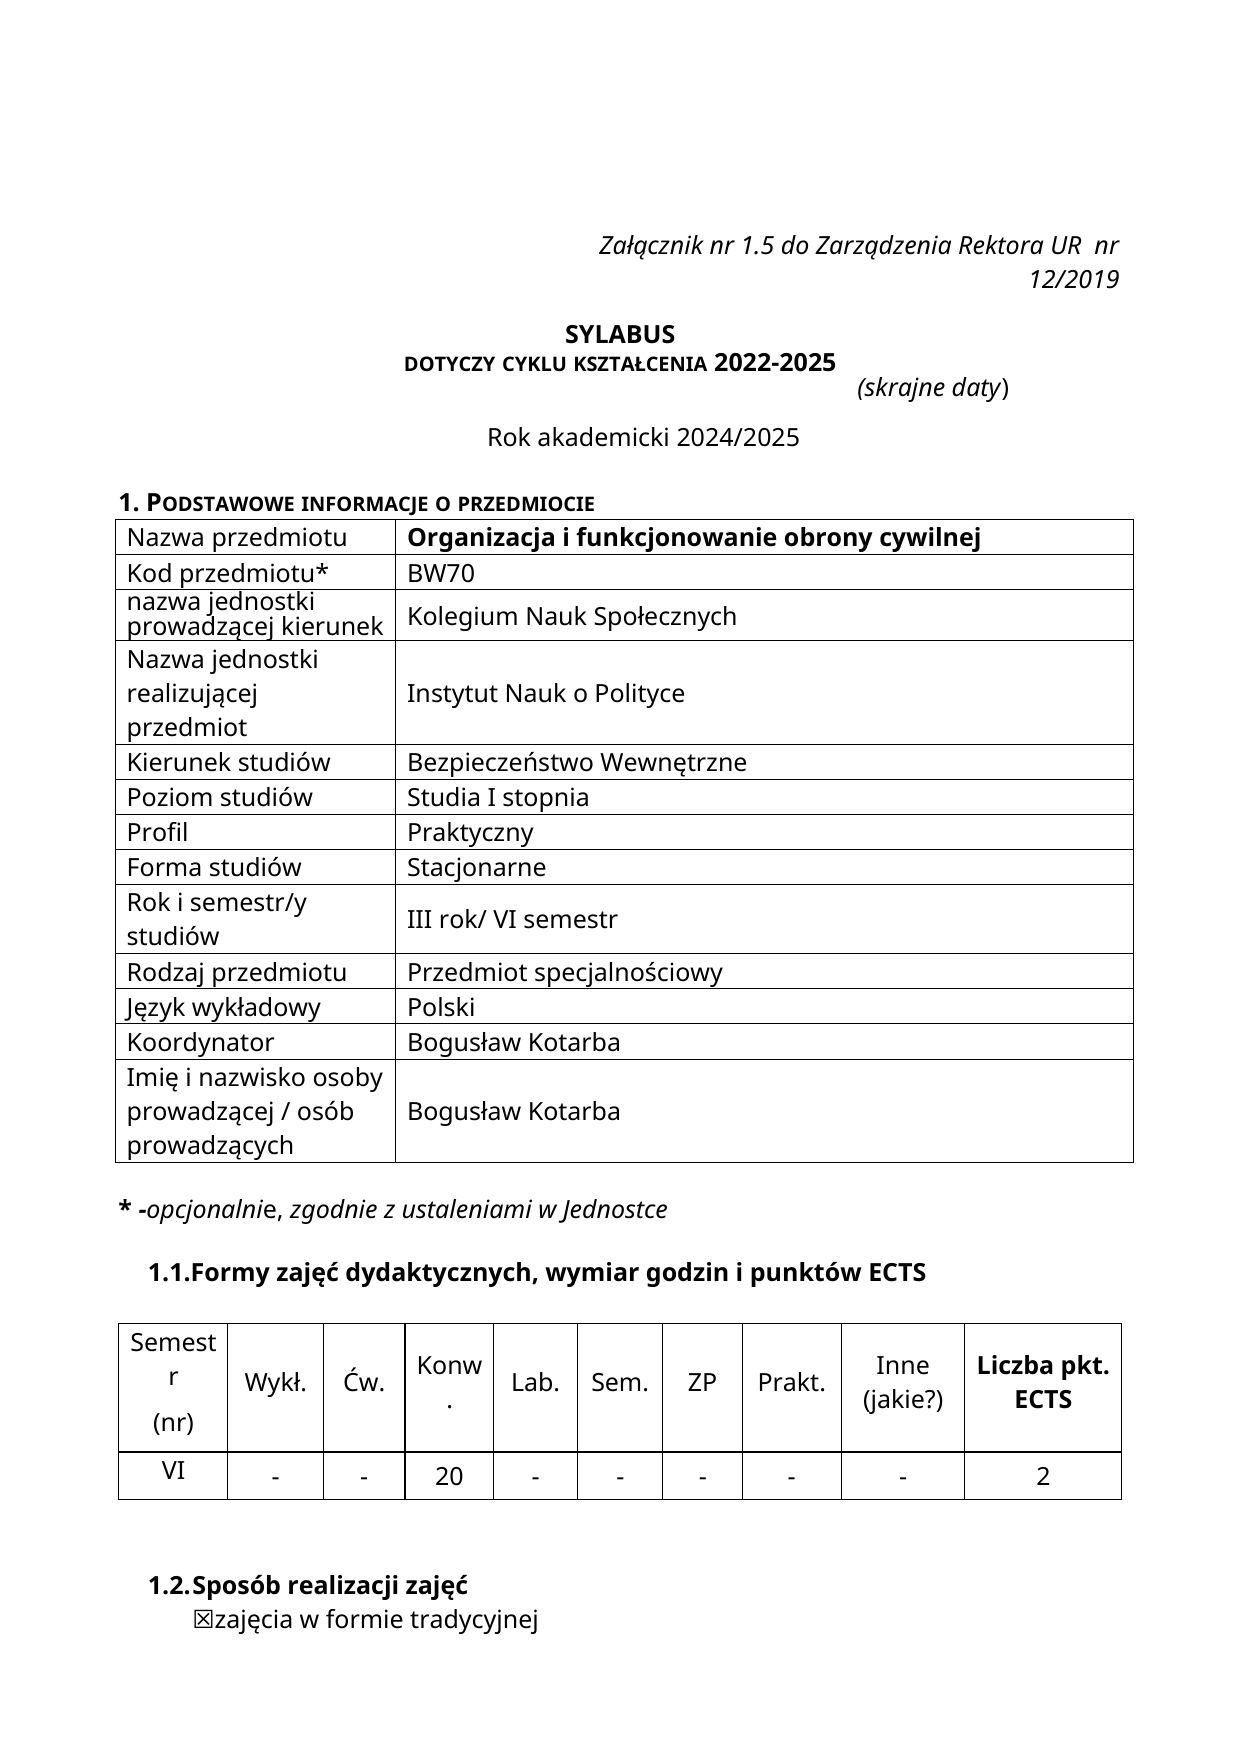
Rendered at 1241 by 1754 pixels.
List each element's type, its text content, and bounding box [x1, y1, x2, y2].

table_header Lab. [494, 1324, 577, 1451]
table_cell Imię i nazwisko osoby prowadzącej / osób prowadzących [116, 1060, 395, 1162]
table_cell - [663, 1453, 742, 1499]
table_header Organizacja i funkcjonowanie obrony cywilnej [396, 520, 1133, 554]
table_header Nazwa przedmiotu [116, 520, 395, 554]
table_cell Profil [116, 815, 395, 849]
text ☒zajęcia w formie tradycyjnej [192, 1602, 1122, 1636]
table_cell Praktyczny [396, 815, 1133, 849]
table_cell Instytut Nauk o Polityce [396, 641, 1133, 743]
table_cell BW70 [396, 555, 1133, 589]
text (skrajne daty) [118, 376, 1122, 401]
table_header Prakt. [743, 1324, 841, 1451]
table_cell Bezpieczeństwo Wewnętrzne [396, 745, 1133, 779]
table_cell Kolegium Nauk Społecznych [396, 590, 1133, 640]
table_cell VI [119, 1453, 227, 1499]
table_cell - [578, 1453, 662, 1499]
text 1. Podstawowe informacje o przedmiocie [118, 485, 1122, 519]
table_cell nazwa jednostki prowadzącej kierunek [116, 590, 395, 640]
table_header Semestr (nr) [119, 1324, 227, 1451]
text SYLABUS [118, 317, 1122, 351]
table_cell Stacjonarne [396, 850, 1133, 884]
table_cell Studia I stopnia [396, 780, 1133, 814]
table_cell - [743, 1453, 841, 1499]
table_header Inne (jakie?) [842, 1324, 964, 1451]
table_cell Bogusław Kotarba [396, 1060, 1133, 1162]
table_cell Przedmiot specjalnościowy [396, 954, 1133, 988]
table_cell III rok/ VI semestr [396, 885, 1133, 953]
table_cell - [842, 1453, 964, 1499]
table_header ZP [663, 1324, 742, 1451]
table_cell Język wykładowy [116, 989, 395, 1023]
table_cell Polski [396, 989, 1133, 1023]
table_cell Nazwa jednostki realizującej przedmiot [116, 641, 395, 743]
table_cell Kod przedmiotu* [116, 555, 395, 589]
table_cell Forma studiów [116, 850, 395, 884]
table_cell Kierunek studiów [116, 745, 395, 779]
text Załącznik nr 1.5 do Zarządzenia Rektora UR nr 12/2019 [118, 228, 1122, 296]
text 1.1.Formy zajęć dydaktycznych, wymiar godzin i punktów ECTS [148, 1255, 1122, 1289]
text 1.2. Sposób realizacji zajęć [148, 1568, 1122, 1602]
table_header Wykł. [228, 1324, 323, 1451]
text dotyczy cyklu kształcenia 2022-2025 [118, 351, 1122, 376]
table_cell - [494, 1453, 577, 1499]
table_cell - [228, 1453, 323, 1499]
table_cell Poziom studiów [116, 780, 395, 814]
table_cell Rok i semestr/y studiów [116, 885, 395, 953]
table_cell Koordynator [116, 1024, 395, 1058]
text Rok akademicki 2024/2025 [118, 426, 1122, 451]
text * -opcjonalnie, zgodnie z ustaleniami w Jednostce [118, 1192, 1122, 1226]
table_cell - [324, 1453, 404, 1499]
table_header Liczba pkt. ECTS [965, 1324, 1121, 1451]
table_cell 2 [965, 1453, 1121, 1499]
table_header Konw. [406, 1324, 493, 1451]
table_header Sem. [578, 1324, 662, 1451]
table_cell 20 [406, 1453, 493, 1499]
table_header Ćw. [324, 1324, 404, 1451]
table_cell Rodzaj przedmiotu [116, 954, 395, 988]
table_cell Bogusław Kotarba [396, 1024, 1133, 1058]
